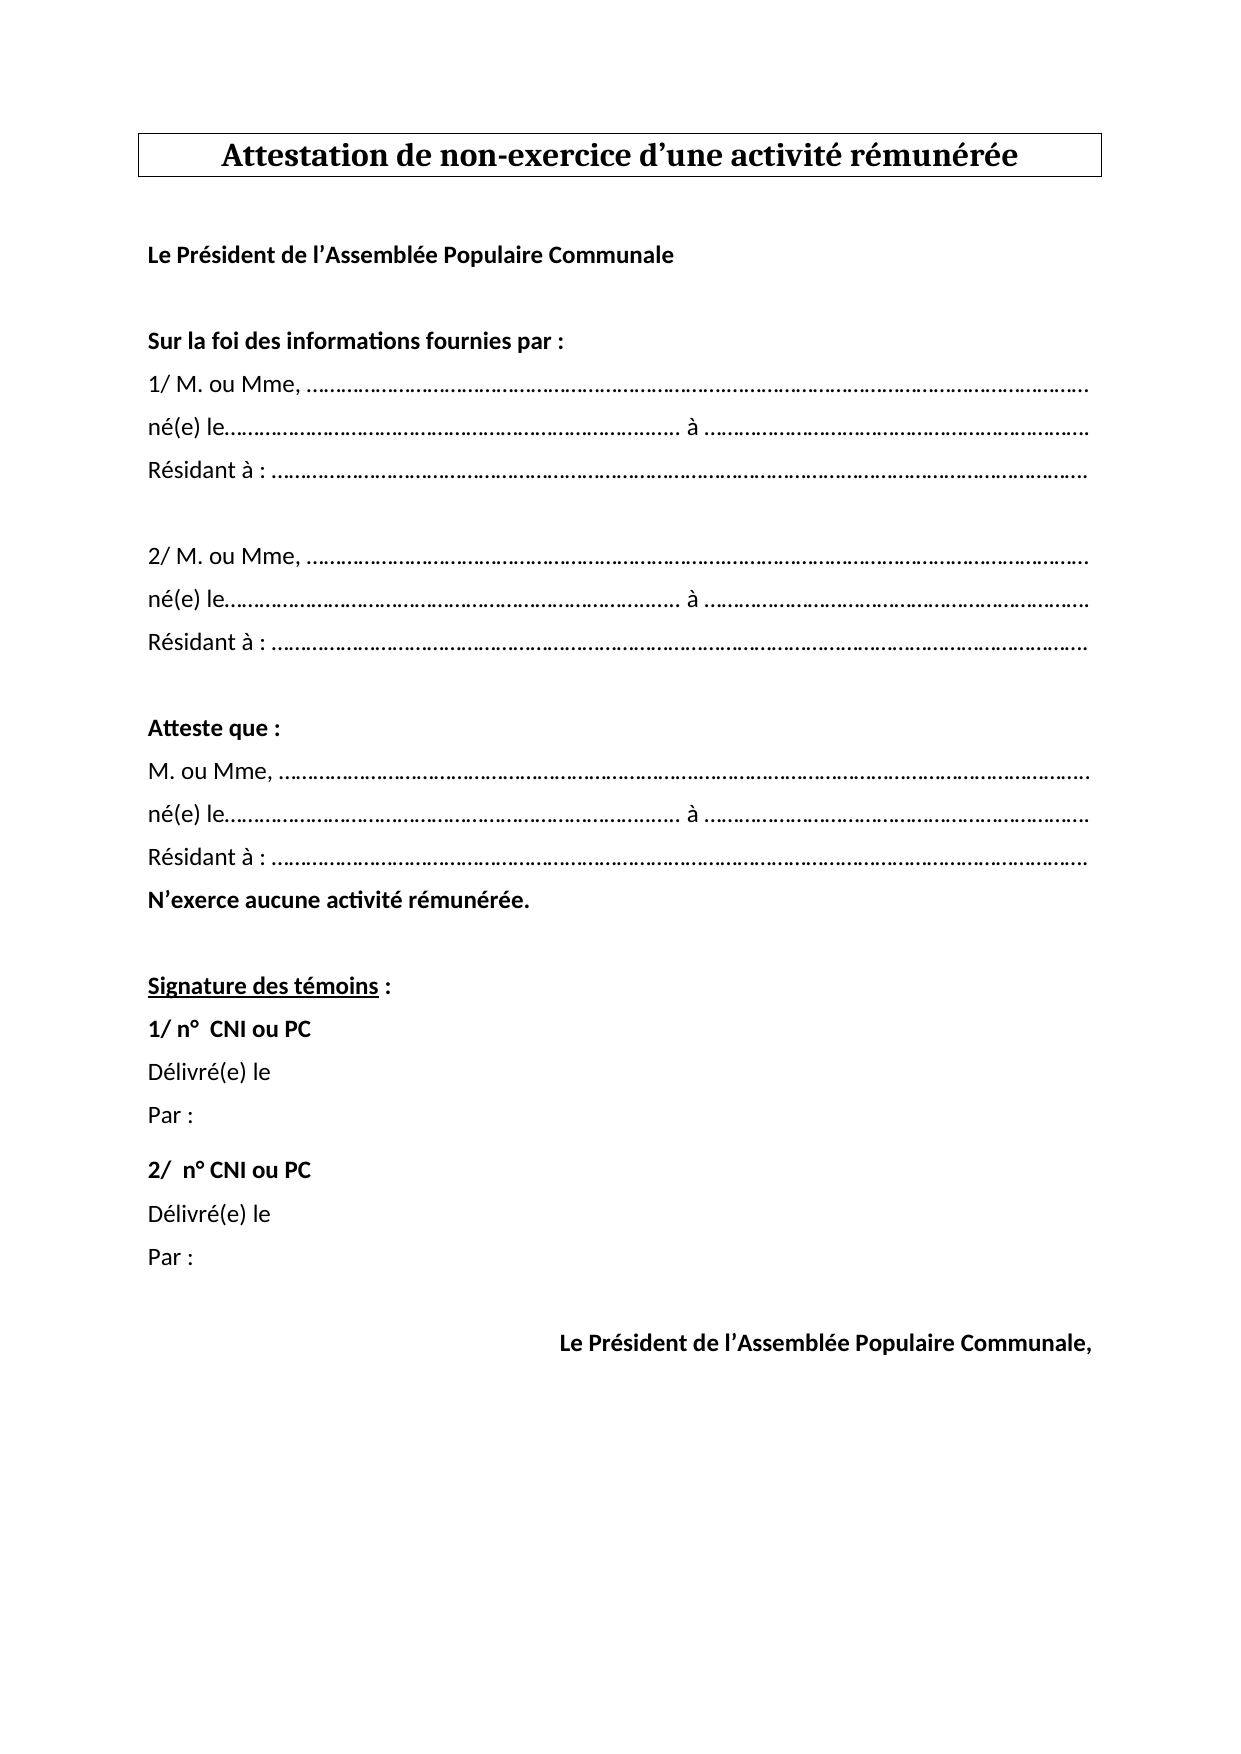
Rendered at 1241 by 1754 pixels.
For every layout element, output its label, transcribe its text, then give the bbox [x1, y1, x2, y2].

text N’exerce aucune activité rémunérée. [148, 884, 1093, 914]
text Sur la foi des informations fournies par : [148, 325, 1093, 355]
text Atteste que : [148, 712, 1093, 742]
text 1/ n° CNI ou PC [148, 1013, 1093, 1044]
text Résidant à : ……………………………………………………………………………………………………………………………. [148, 841, 1093, 872]
text M. ou Mme, ……………………………………………………………….………………………………………………………….. [148, 755, 1093, 786]
text 1/ M. ou Mme, ……………………………………………………………….……………………………………………………… [148, 368, 1093, 398]
text Résidant à : ……………………………………………………………………………………………………………………………. [148, 454, 1093, 484]
text Le Président de l’Assemblée Populaire Communale [148, 239, 1093, 269]
text Signature des témoins : [148, 970, 1093, 1001]
text 2/ n° CNI ou PC [148, 1155, 1093, 1185]
text Délivré(e) le [148, 1056, 1093, 1087]
text Résidant à : ……………………………………………………………………………………………………………………………. [148, 626, 1093, 656]
text né(e) le………………………………………………………………..….. à …………………………………………………………. [148, 583, 1093, 613]
text né(e) le………………………………………………………………..….. à …………………………………………………………. [148, 798, 1093, 828]
text 2/ M. ou Mme, ……………………………………………………………….……………………………………………………… [148, 540, 1093, 570]
text Délivré(e) le [148, 1198, 1093, 1228]
subtitle Attestation de non-exercice d’une activité rémunérée [139, 134, 1101, 176]
text Le Président de l’Assemblée Populaire Communale, [148, 1327, 1093, 1357]
text Par : [148, 1099, 1093, 1130]
text Par : [148, 1241, 1093, 1271]
text né(e) le………………………………………………………………..….. à …………………………………………………………. [148, 411, 1093, 441]
